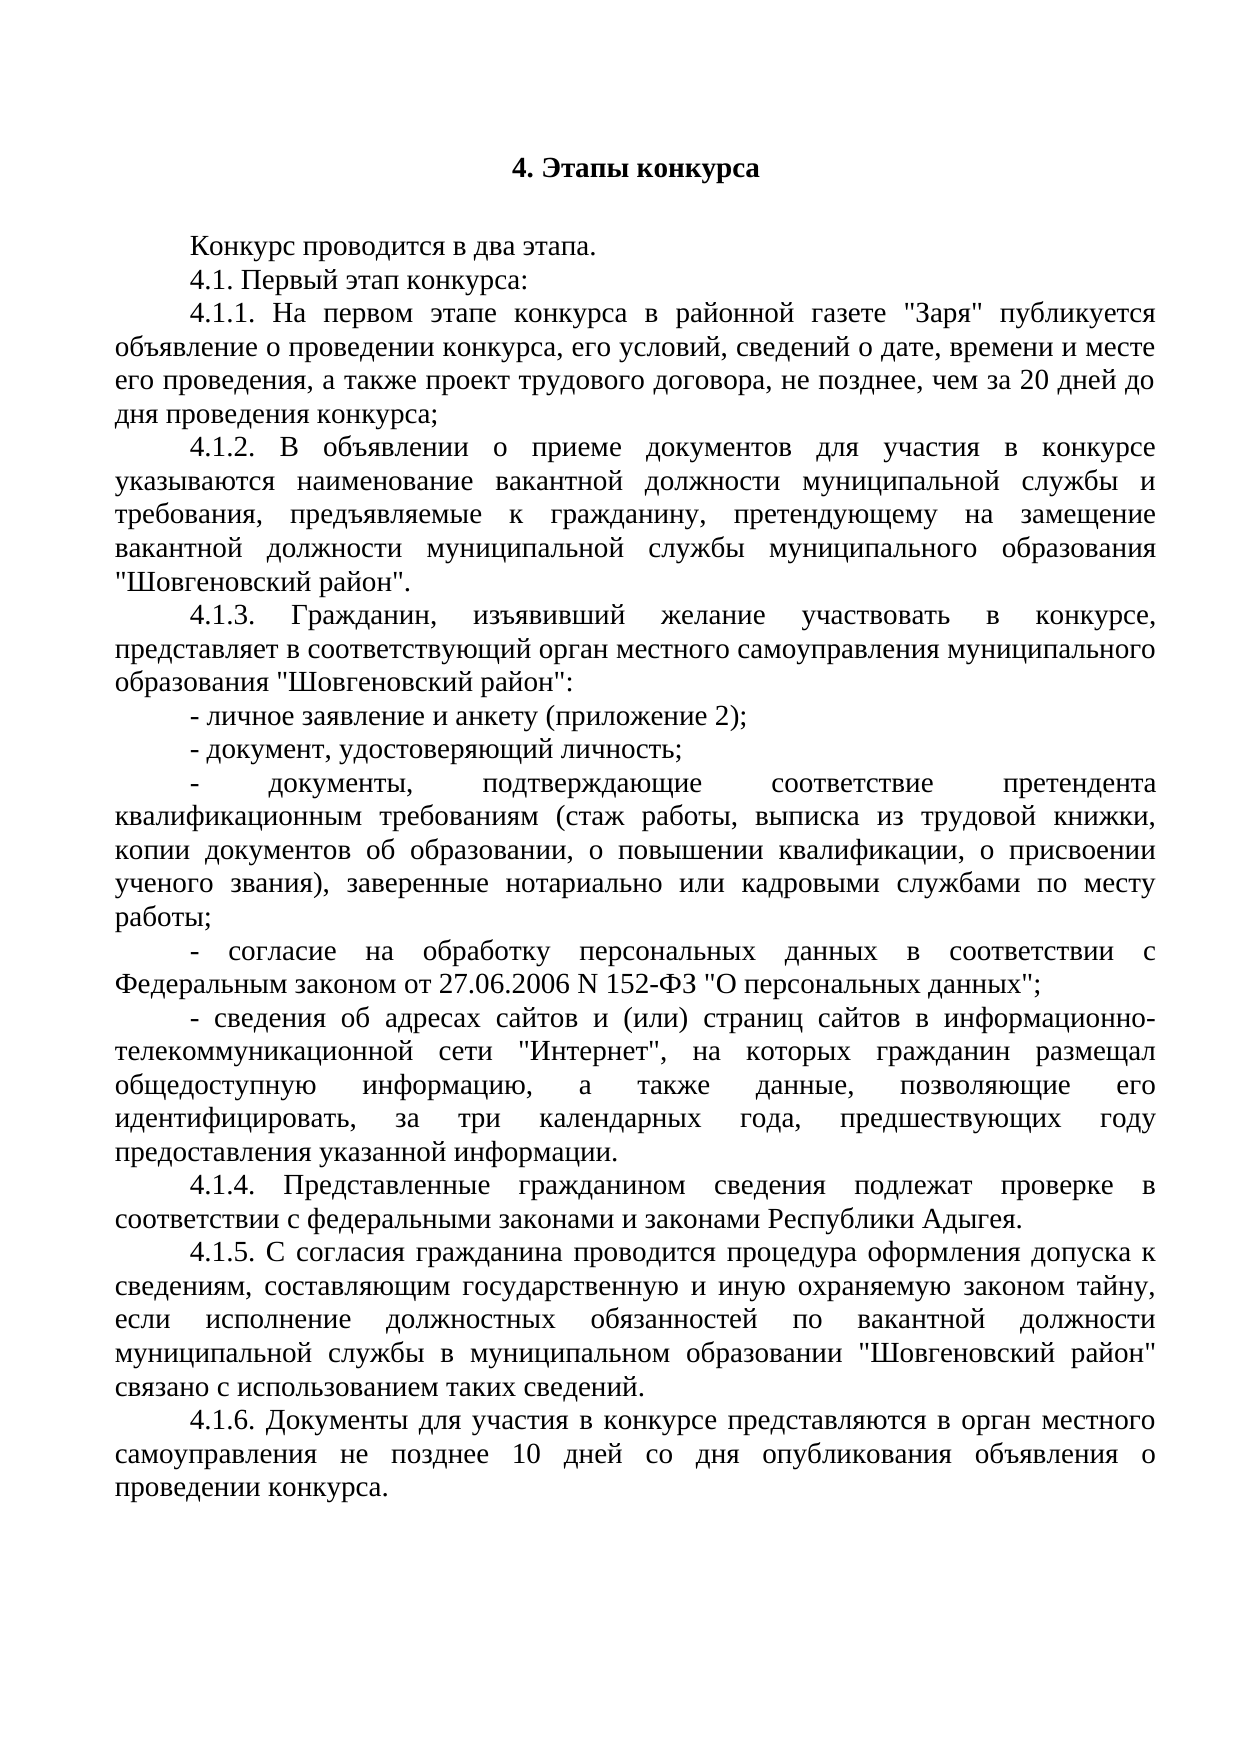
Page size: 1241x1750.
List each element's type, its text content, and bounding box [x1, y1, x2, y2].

text 4.1.2. В объявлении о приеме документов для участия в конкурсе указываются наименование вакантной должности муниципальной службы и требования, предъявляемые к гражданину, претендующему на замещение вакантной должности муниципальной службы муниципального образования "Шовгеновский район". [114, 429, 1157, 597]
text 4.1. Первый этап конкурса: [114, 262, 1157, 295]
text - сведения об адресах сайтов и (или) страниц сайтов в информационно-телекоммуникационной сети "Интернет", на которых гражданин размещал общедоступную информацию, а также данные, позволяющие его идентифицировать, за три календарных года, предшествующих году предоставления указанной информации. [114, 1000, 1157, 1167]
text Конкурс проводится в два этапа. [114, 228, 1157, 262]
text - личное заявление и анкету (приложение 2); [114, 698, 1157, 731]
text - документ, удостоверяющий личность; [114, 731, 1157, 765]
text 4.1.3. Гражданин, изъявивший желание участвовать в конкурсе, представляет в соответствующий орган местного самоуправления муниципального образования "Шовгеновский район": [114, 597, 1157, 698]
text 4.1.1. На первом этапе конкурса в районной газете "Заря" публикуется объявление о проведении конкурса, его условий, сведений о дате, времени и месте его проведения, а также проект трудового договора, не позднее, чем за 20 дней до дня проведения конкурса; [114, 295, 1157, 429]
text 4.1.5. С согласия гражданина проводится процедура оформления допуска к сведениям, составляющим государственную и иную охраняемую законом тайну, если исполнение должностных обязанностей по вакантной должности муниципальной службы в муниципальном образовании "Шовгеновский район" связано с использованием таких сведений. [114, 1234, 1157, 1402]
text 4. Этапы конкурса [114, 150, 1157, 183]
text 4.1.4. Представленные гражданином сведения подлежат проверке в соответствии с федеральными законами и законами Республики Адыгея. [114, 1167, 1157, 1234]
text - документы, подтверждающие соответствие претендента квалификационным требованиям (стаж работы, выписка из трудовой книжки, копии документов об образовании, о повышении квалификации, о присвоении ученого звания), заверенные нотариально или кадровыми службами по месту работы; [114, 765, 1157, 933]
text - согласие на обработку персональных данных в соответствии с Федеральным законом от 27.06.2006 N 152-ФЗ "О персональных данных"; [114, 933, 1157, 1000]
text 4.1.6. Документы для участия в конкурсе представляются в орган местного самоуправления не позднее 10 дней со дня опубликования объявления о проведении конкурса. [114, 1402, 1157, 1503]
